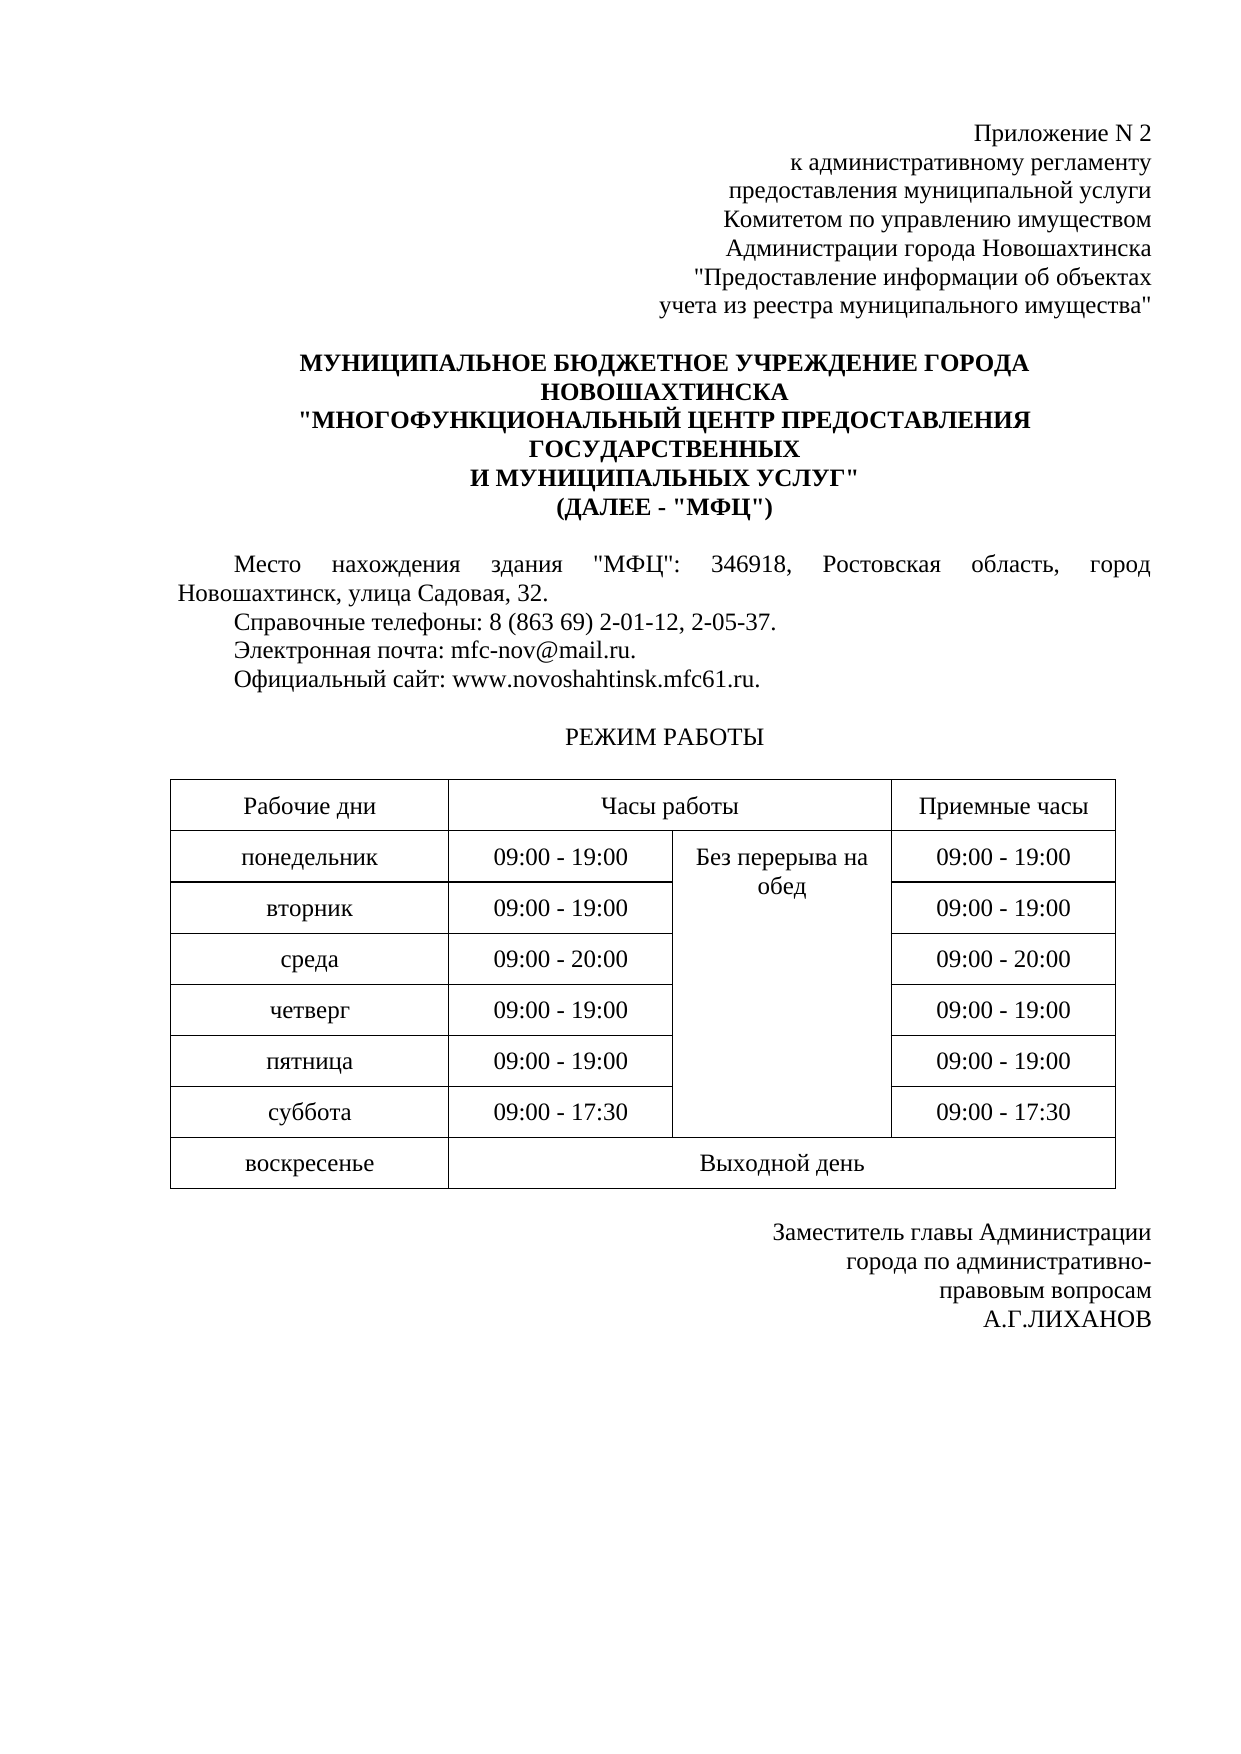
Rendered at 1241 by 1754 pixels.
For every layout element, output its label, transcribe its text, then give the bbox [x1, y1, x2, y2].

table_cell понедельник [171, 831, 448, 881]
text Место нахождения здания "МФЦ": 346918, Ростовская область, город Новошахтинск, улица Садовая, 32. [177, 549, 1152, 607]
table_cell 09:00 - 20:00 [449, 934, 672, 983]
text Комитетом по управлению имуществом [177, 204, 1152, 233]
table_header Приемные часы [892, 780, 1115, 830]
text предоставления муниципальной услуги [177, 176, 1152, 204]
table_cell 09:00 - 19:00 [449, 831, 672, 881]
table_cell воскресенье [171, 1138, 448, 1188]
table_cell среда [171, 934, 448, 983]
text Справочные телефоны: 8 (863 69) 2-01-12, 2-05-37. [177, 607, 1152, 636]
table_cell Выходной день [449, 1138, 1115, 1188]
table_cell Без перерыва на обед [673, 831, 891, 1137]
table_cell четверг [171, 985, 448, 1034]
text учета из реестра муниципального имущества" [177, 291, 1152, 319]
text А.Г.ЛИХАНОВ [177, 1304, 1152, 1332]
table_cell 09:00 - 19:00 [892, 985, 1115, 1034]
title МУНИЦИПАЛЬНОЕ БЮДЖЕТНОЕ УЧРЕЖДЕНИЕ ГОРОДА НОВОШАХТИНСКА [177, 348, 1152, 406]
table_cell 09:00 - 17:30 [892, 1087, 1115, 1137]
table_cell 09:00 - 19:00 [449, 985, 672, 1034]
text Электронная почта: mfc-nov@mail.ru. [177, 636, 1152, 664]
text Администрации города Новошахтинска [177, 233, 1152, 262]
text к административному регламенту [177, 147, 1152, 176]
table_cell 09:00 - 19:00 [892, 1036, 1115, 1086]
text РЕЖИМ РАБОТЫ [177, 722, 1152, 751]
table_cell пятница [171, 1036, 448, 1086]
text Приложение N 2 [177, 118, 1152, 147]
title "МНОГОФУНКЦИОНАЛЬНЫЙ ЦЕНТР ПРЕДОСТАВЛЕНИЯ ГОСУДАРСТВЕННЫХ [177, 406, 1152, 463]
table_cell вторник [171, 883, 448, 932]
text города по административно- [177, 1246, 1152, 1275]
text "Предоставление информации об объектах [177, 262, 1152, 291]
table_cell 09:00 - 20:00 [892, 934, 1115, 983]
text правовым вопросам [177, 1275, 1152, 1304]
text Заместитель главы Администрации [177, 1217, 1152, 1246]
table_cell 09:00 - 19:00 [892, 883, 1115, 932]
table_cell 09:00 - 17:30 [449, 1087, 672, 1137]
title (ДАЛЕЕ - "МФЦ") [177, 492, 1152, 521]
title И МУНИЦИПАЛЬНЫХ УСЛУГ" [177, 463, 1152, 492]
table_header Рабочие дни [171, 780, 448, 830]
text Официальный сайт: www.novoshahtinsk.mfc61.ru. [177, 664, 1152, 693]
table_cell 09:00 - 19:00 [449, 883, 672, 932]
table_header Часы работы [449, 780, 891, 830]
table_cell 09:00 - 19:00 [449, 1036, 672, 1086]
table_cell суббота [171, 1087, 448, 1137]
table_cell 09:00 - 19:00 [892, 831, 1115, 881]
